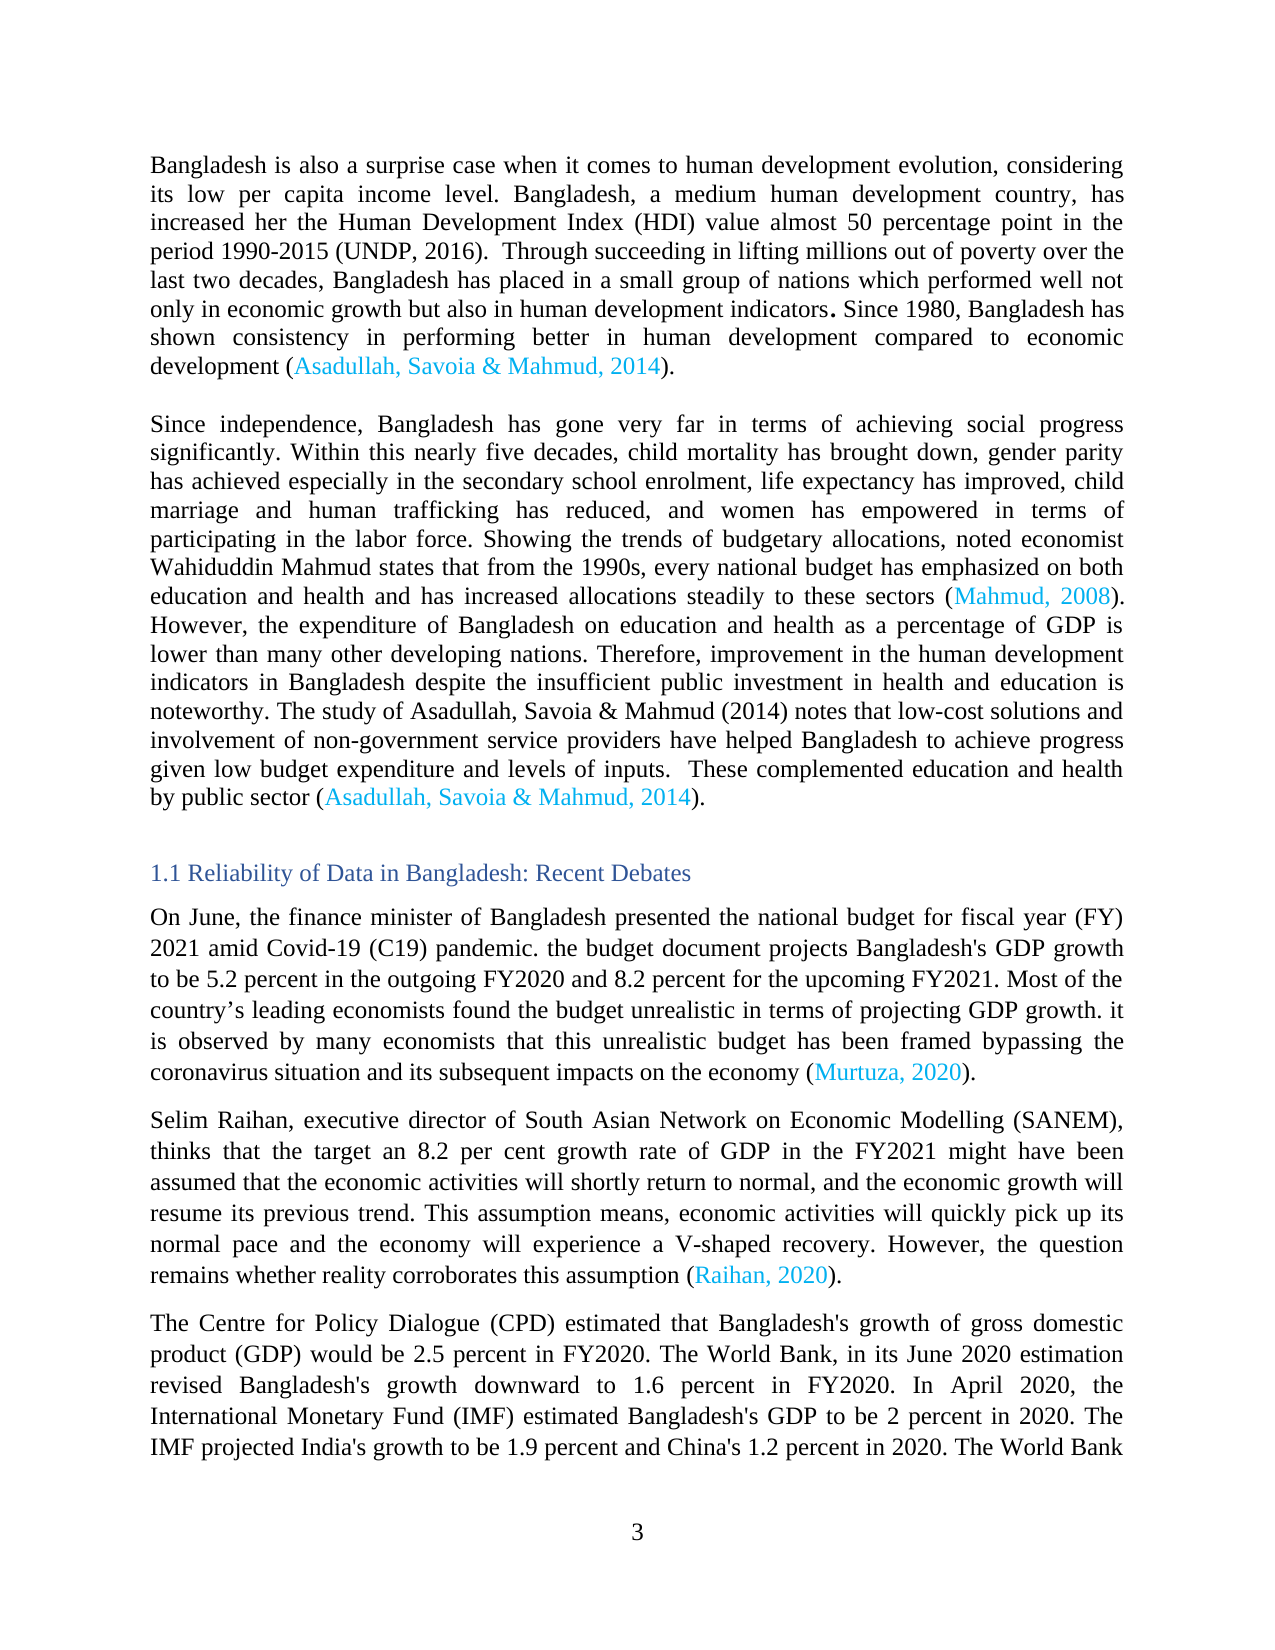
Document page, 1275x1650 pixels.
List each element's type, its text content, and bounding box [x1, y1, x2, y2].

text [150, 1308, 1125, 1461]
text Bangladesh is also a surprise case when it comes to human development evolution, considering its low per capita income level. Bangladesh, a medium human development country, has increased her the Human Development Index (HDI) value almost 50 percentage point in the period 1990-2015 (UNDP, 2016). Through succeeding in lifting millions out of poverty over the last two decades, Bangladesh has placed in a small group of nations which performed well not only in economic growth but also in human development indicators. Since 1980, Bangladesh has shown consistency in performing better in human development compared to economic development (Asadullah, Savoia & Mahmud, 2014). [150, 150, 1125, 380]
text On June, the finance minister of Bangladesh presented the national budget for fiscal year (FY) 2021 amid Covid-19 (C19) pandemic. the budget document projects Bangladesh's GDP growth to be 5.2 percent in the outgoing FY2020 and 8.2 percent for the upcoming FY2021. Most of the country’s leading economists found the budget unrealistic in terms of projecting GDP growth. it is observed by many economists that this unrealistic budget has been framed bypassing the coronavirus situation and its subsequent impacts on the economy (Murtuza, 2020). [150, 902, 1125, 1086]
text Selim Raihan, executive director of South Asian Network on Economic Modelling (SANEM), thinks that the target an 8.2 per cent growth rate of GDP in the FY2021 might have been assumed that the economic activities will shortly return to normal, and the economic growth will resume its previous trend. This assumption means, economic activities will quickly pick up its normal pace and the economy will experience a V-shaped recovery. However, the question remains whether reality corroborates this assumption (Raihan, 2020). [150, 1105, 1125, 1289]
subtitle 1.1 Reliability of Data in Bangladesh: Recent Debates [150, 858, 1125, 887]
text Since independence, Bangladesh has gone very far in terms of achieving social progress significantly. Within this nearly five decades, child mortality has brought down, gender parity has achieved especially in the secondary school enrolment, life expectancy has improved, child marriage and human trafficking has reduced, and women has empowered in terms of participating in the labor force. Showing the trends of budgetary allocations, noted economist Wahiduddin Mahmud states that from the 1990s, every national budget has emphasized on both education and health and has increased allocations steadily to these sectors (Mahmud, 2008). However, the expenditure of Bangladesh on education and health as a percentage of GDP is lower than many other developing nations. Therefore, improvement in the human development indicators in Bangladesh despite the insufficient public investment in health and education is noteworthy. The study of Asadullah, Savoia & Mahmud (2014) notes that low-cost solutions and involvement of non-government service providers have helped Bangladesh to achieve progress given low budget expenditure and levels of inputs. These complemented education and health by public sector (Asadullah, Savoia & Mahmud, 2014). [150, 409, 1125, 811]
